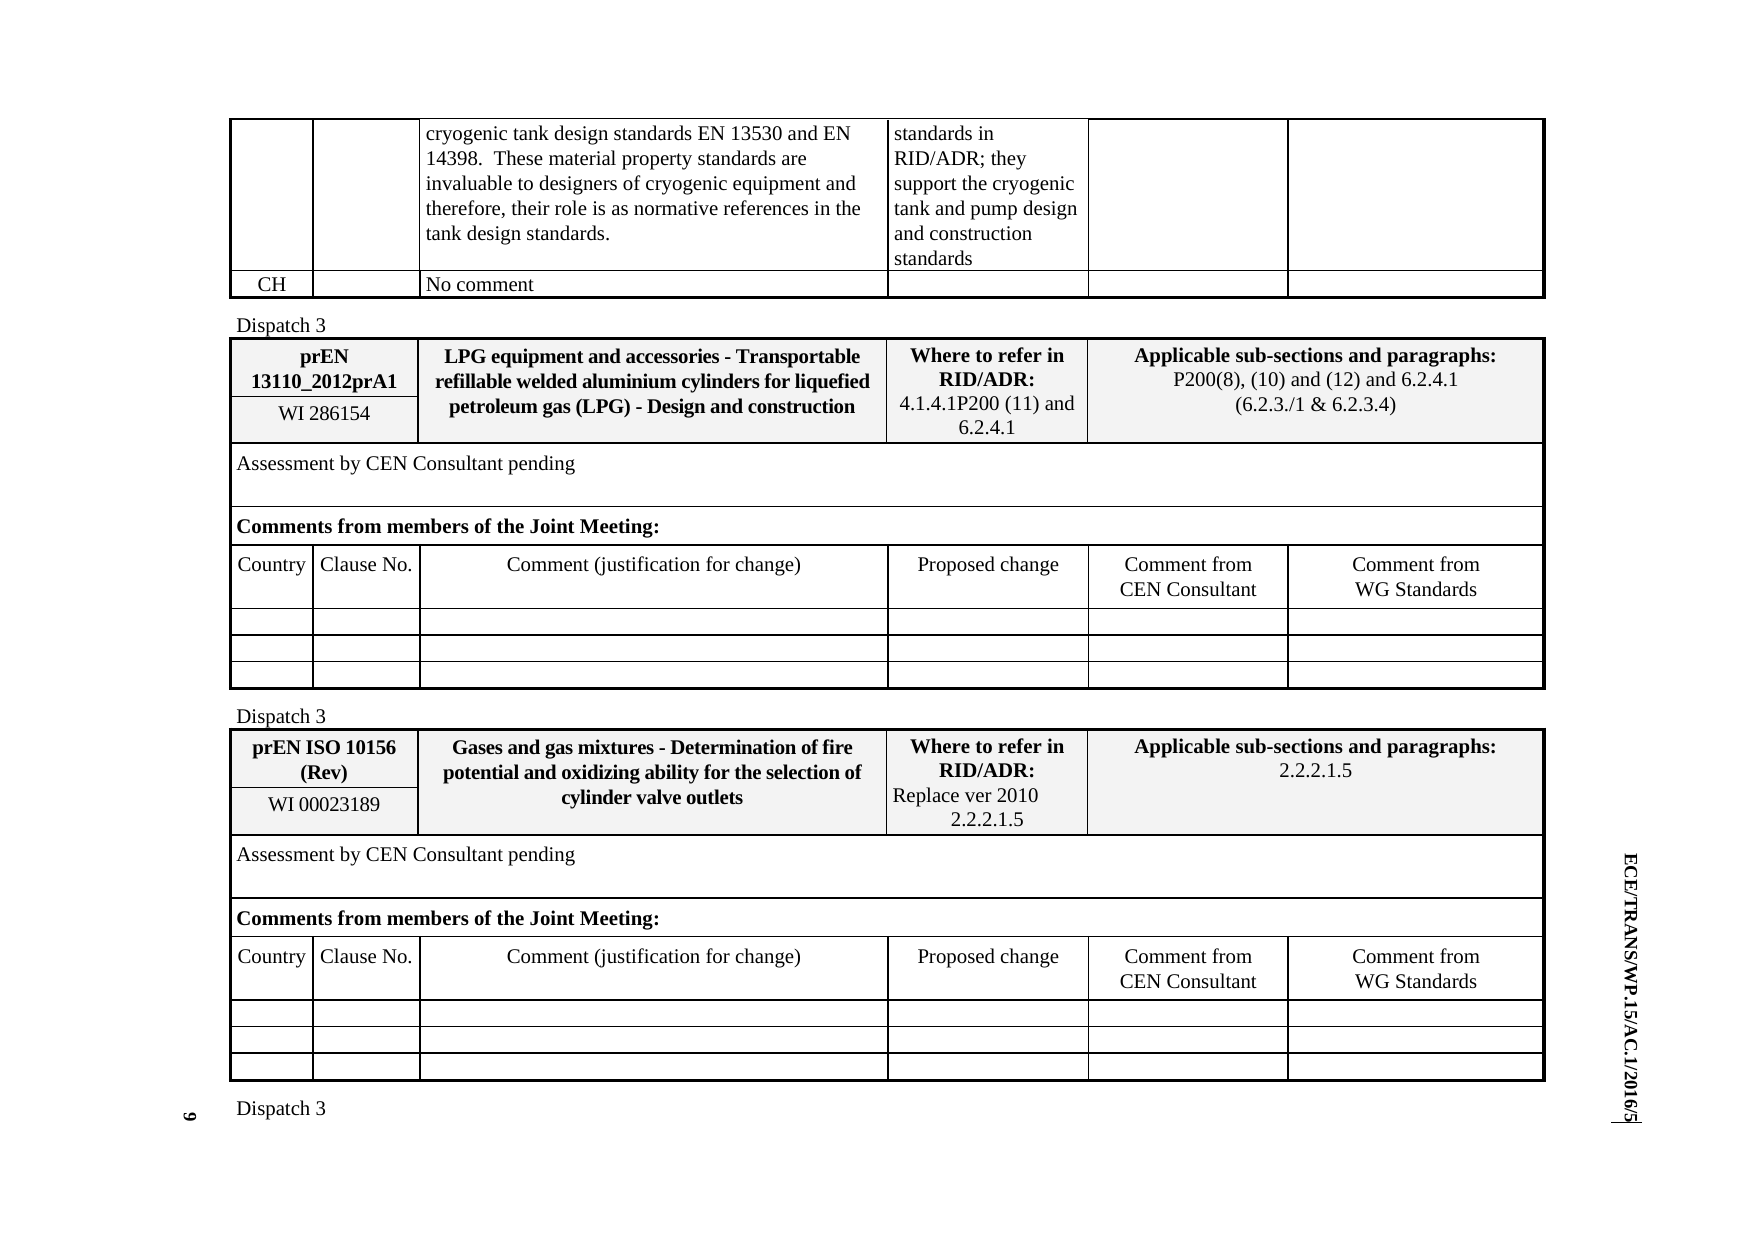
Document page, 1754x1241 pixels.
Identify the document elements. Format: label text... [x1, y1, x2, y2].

table_cell [314, 1054, 419, 1079]
table_cell [314, 1001, 419, 1026]
table_cell [314, 636, 419, 661]
table_cell [889, 1054, 1088, 1079]
text Dispatch 3 [236, 312, 1577, 337]
table_cell Comments from members of the Joint Meeting: [232, 507, 1542, 544]
table_cell Country [232, 937, 312, 999]
table_cell [1089, 609, 1287, 634]
table_cell Country [232, 546, 312, 607]
table_cell Assessment by CEN Consultant pending [232, 836, 1542, 897]
table_cell Proposed change [889, 546, 1088, 607]
table_cell [889, 662, 1088, 687]
table_cell [889, 271, 1088, 296]
table_cell Comment from WG Standards [1289, 546, 1542, 607]
table_header Applicable sub-sections and paragraphs: P200(8), (10) and (12) and 6.2.4.1 (6.2.3./1 & 6.2.3.4) [1088, 340, 1542, 442]
table_cell [1289, 662, 1542, 687]
table_cell [889, 609, 1088, 634]
table_cell Comments from members of the Joint Meeting: [232, 899, 1542, 936]
table_cell Comment from CEN Consultant [1089, 546, 1287, 607]
table_header prEN 13110_2012prA1 [232, 340, 417, 396]
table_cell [420, 119, 888, 270]
table_cell [232, 1001, 312, 1026]
table_cell [1089, 1001, 1287, 1026]
table_header Where to refer in RID/ADR: Replace ver 2010 2.2.2.1.5 [887, 731, 1087, 834]
table_cell [314, 609, 419, 634]
table_cell WI 00023189 [232, 788, 417, 834]
table_header Applicable sub-sections and paragraphs: 2.2.2.1.5 [1088, 731, 1542, 834]
table_header Gases and gas mixtures - Determination of fire potential and oxidizing ability for the selection of cylinder valve outlets [419, 731, 886, 834]
table_cell Comment from WG Standards [1289, 937, 1542, 999]
table_cell [421, 662, 887, 687]
table_cell [232, 1027, 312, 1052]
table_cell [421, 1001, 887, 1026]
table_cell [1289, 1054, 1542, 1079]
table_cell [889, 1001, 1088, 1026]
table_cell Comment from CEN Consultant [1089, 937, 1287, 999]
table_cell [232, 1054, 312, 1079]
table_cell [421, 609, 887, 634]
table_cell [889, 1027, 1088, 1052]
table_cell UK [232, 120, 312, 270]
table_header LPG equipment and accessories - Transportable refillable welded aluminium cylinders for liquefied petroleum gas (LPG) - Design and construction [419, 340, 886, 442]
table_cell [1289, 271, 1542, 296]
table_cell [232, 636, 312, 661]
table_cell [1089, 662, 1287, 687]
table_cell [314, 1027, 419, 1052]
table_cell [889, 119, 1088, 270]
table_cell [889, 636, 1088, 661]
table_cell [314, 271, 419, 296]
table_cell [1089, 636, 1287, 661]
table_cell [1289, 636, 1542, 661]
table_cell [421, 1027, 887, 1052]
table_cell Proposed change [889, 937, 1088, 999]
text Dispatch 3 [236, 1094, 1577, 1119]
table_cell [232, 662, 312, 687]
table_cell WI 286154 [232, 397, 417, 442]
table_cell [1289, 120, 1542, 270]
text Dispatch 3 [236, 703, 1577, 728]
table_cell Comment (justification for change) [421, 546, 887, 607]
table_cell [421, 636, 887, 661]
table_cell Assessment by CEN Consultant pending [232, 444, 1542, 506]
table_cell [1089, 1027, 1287, 1052]
table_cell [421, 1054, 887, 1079]
table_cell Comment (justification for change) [421, 937, 887, 999]
table_header prEN ISO 10156 (Rev) [232, 731, 417, 787]
table_cell [1289, 609, 1542, 634]
table_cell [314, 662, 419, 687]
table_cell [232, 609, 312, 634]
table_cell [1289, 1001, 1542, 1026]
table_cell No comment [421, 271, 887, 296]
table_cell [1089, 1054, 1287, 1079]
table_cell [1089, 120, 1287, 270]
table_cell CH [232, 271, 312, 296]
table_cell Clause No. [314, 546, 419, 607]
table_cell [1289, 1027, 1542, 1052]
table_cell [314, 120, 419, 270]
table_header Where to refer in RID/ADR: 4.1.4.1P200 (11) and 6.2.4.1 [887, 340, 1087, 442]
table_cell [1089, 271, 1287, 296]
table_cell Clause No. [314, 937, 419, 999]
